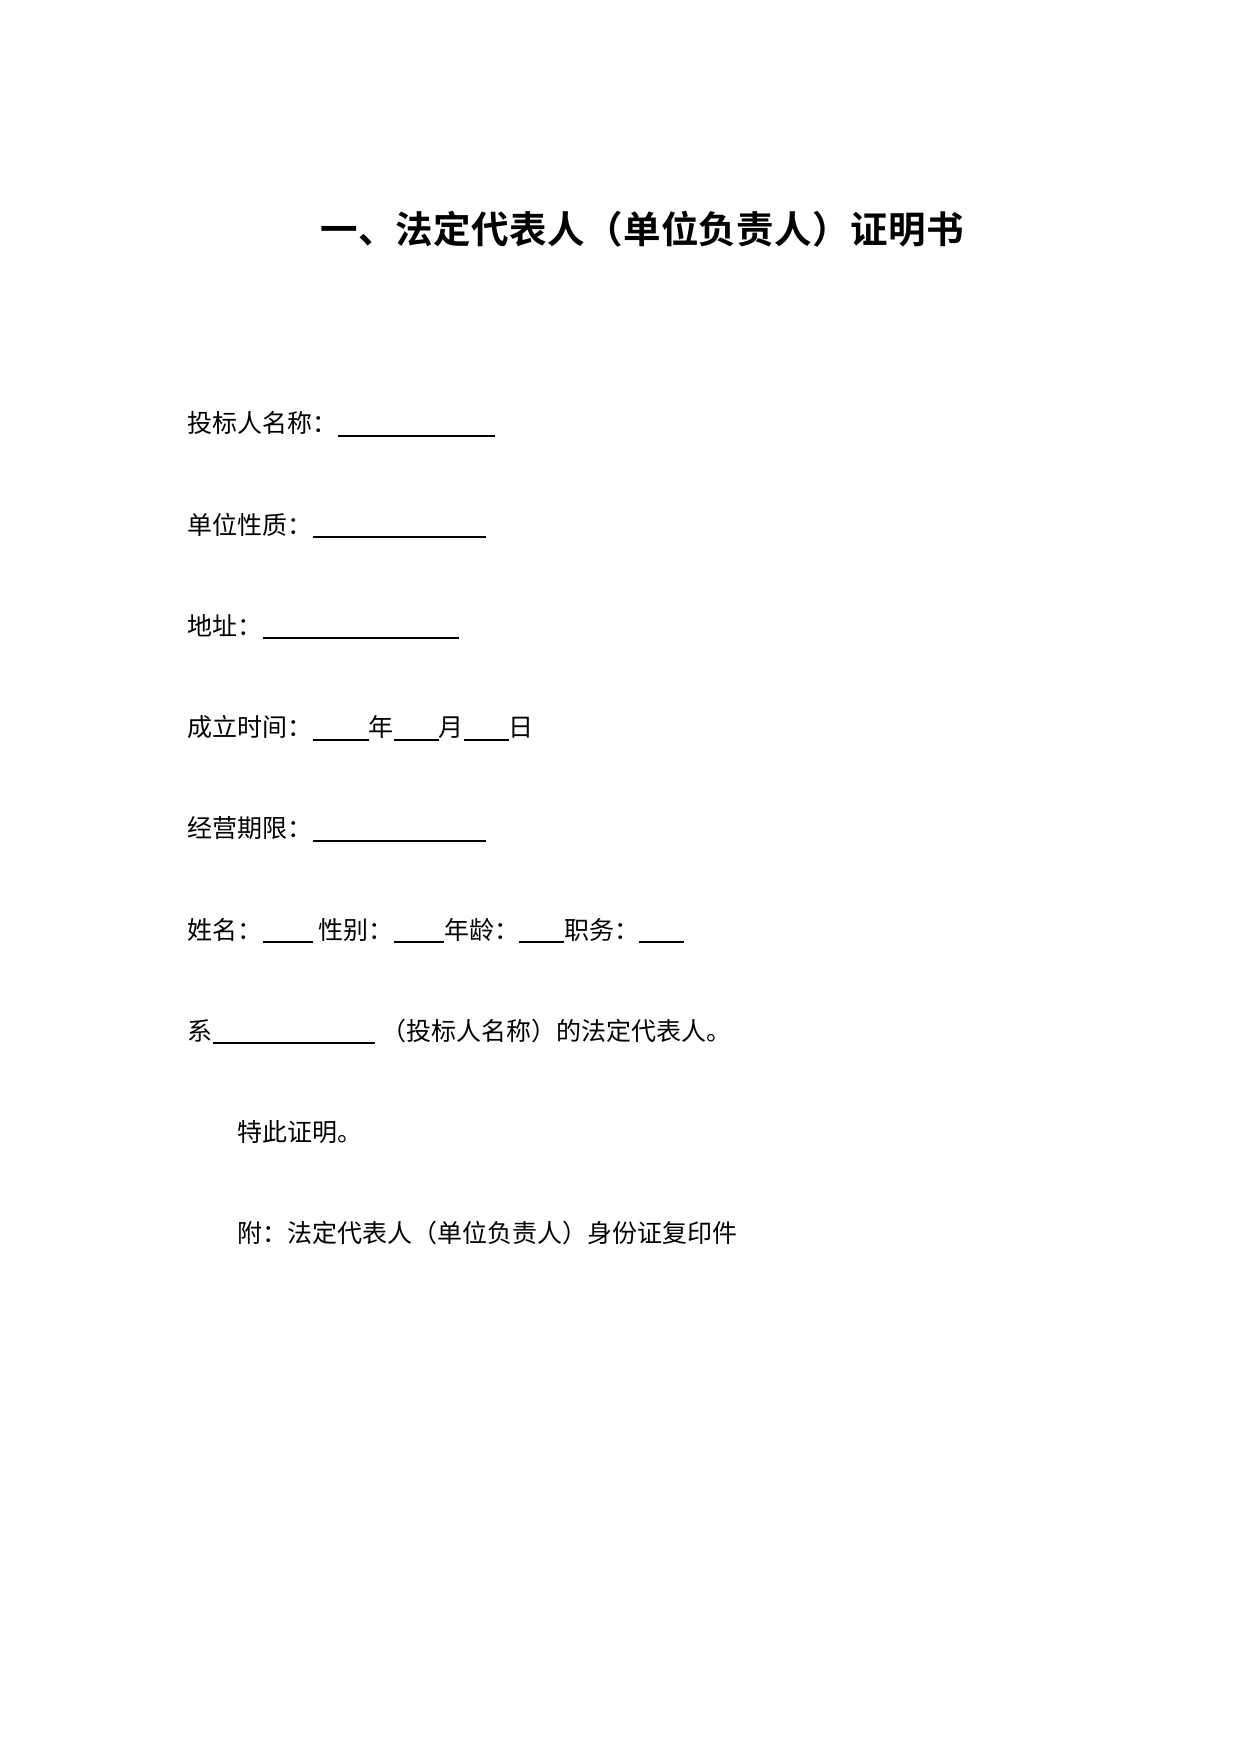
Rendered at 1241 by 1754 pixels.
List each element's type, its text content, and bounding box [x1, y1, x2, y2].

text 成立时间： 年 月 日 [187, 693, 1053, 758]
text 附：法定代表人（单位负责人）身份证复印件 [187, 1199, 1053, 1264]
text 一、法定代表人（单位负责人）证明书 [231, 194, 1053, 259]
text 经营期限： [187, 794, 1053, 859]
text 姓名： 性别： 年龄： 职务： [187, 896, 1053, 961]
text 投标人名称： [187, 389, 1053, 454]
text 地址： [187, 592, 1053, 657]
text 系 （投标人名称）的法定代表人。 [187, 997, 1053, 1062]
text 特此证明。 [187, 1098, 1053, 1163]
text 单位性质： [187, 491, 1053, 556]
